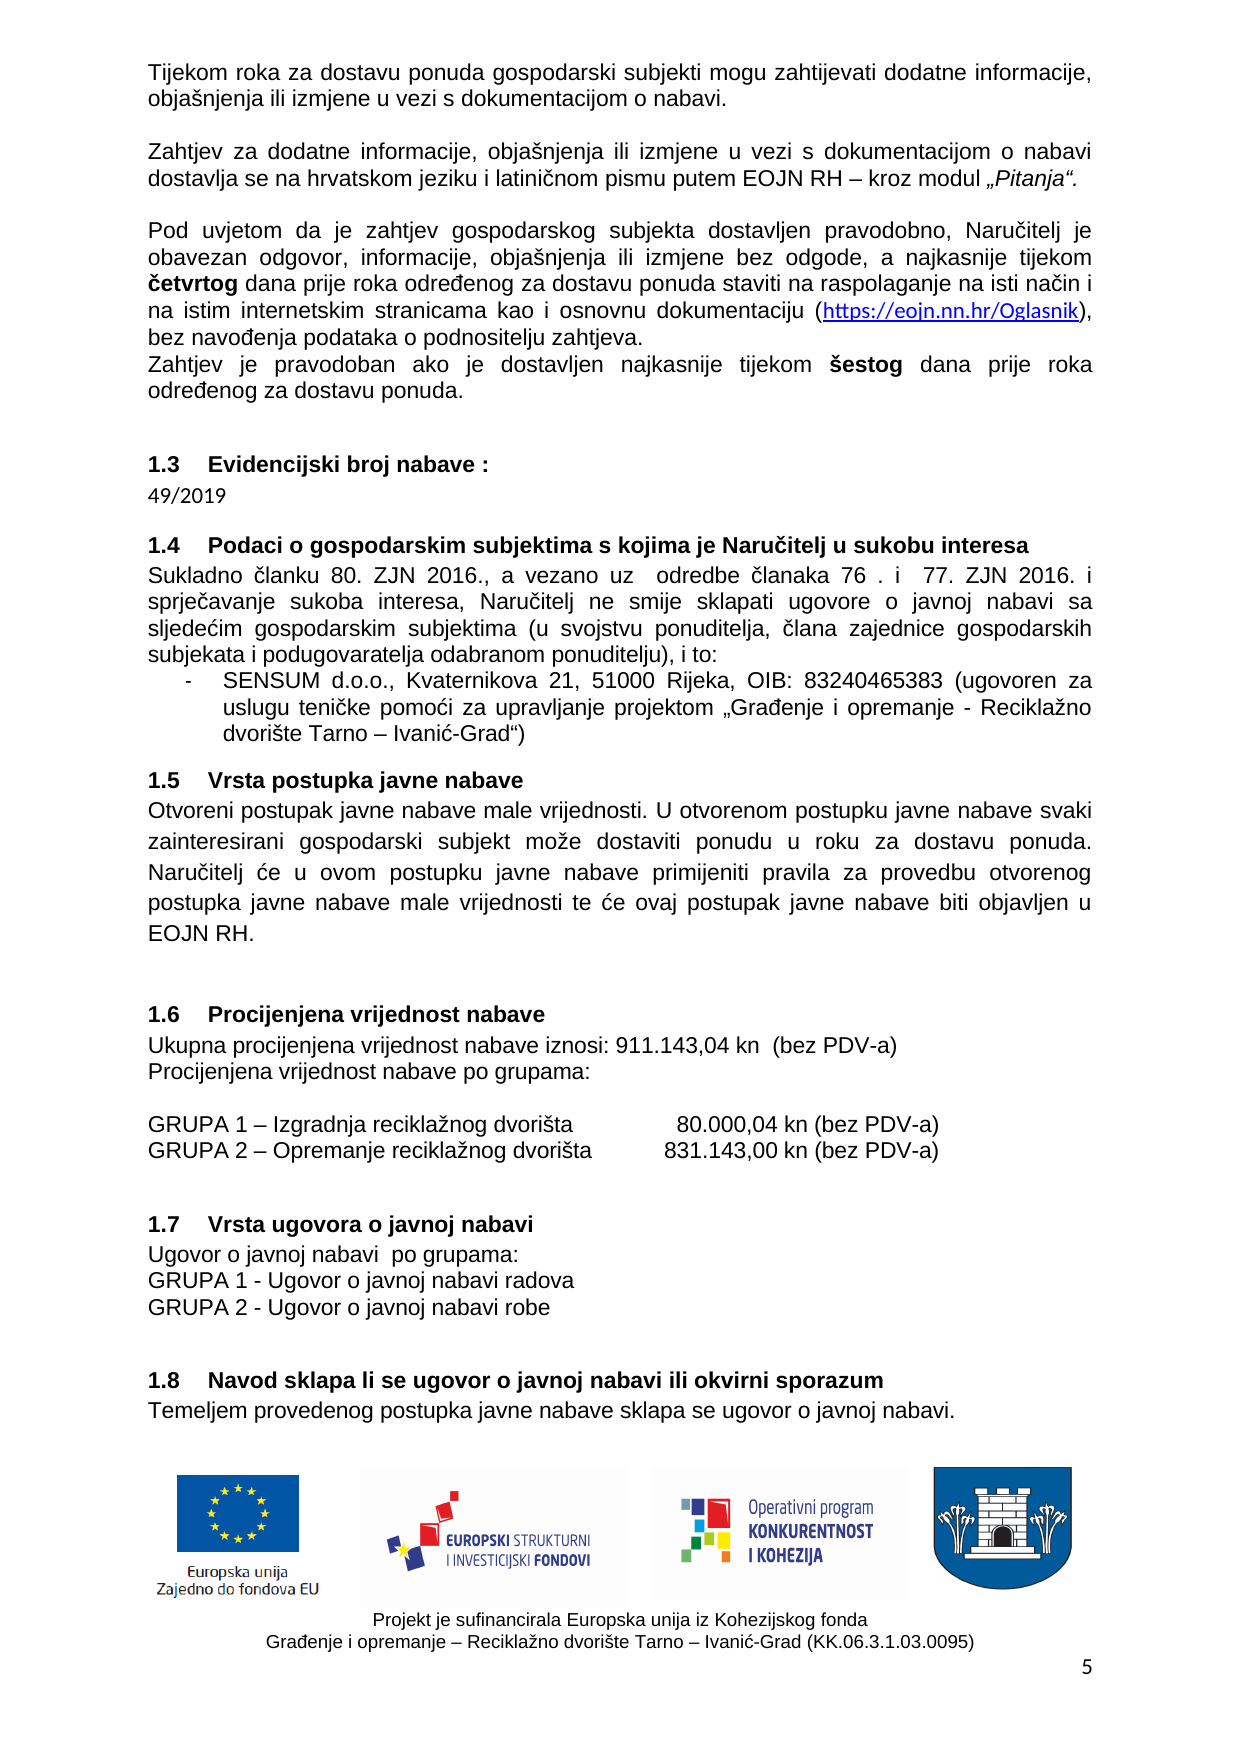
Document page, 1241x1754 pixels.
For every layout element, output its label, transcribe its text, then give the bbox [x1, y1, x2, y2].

picture [932, 1466, 1073, 1590]
text Pod uvjetom da je zahtjev gospodarskog subjekta dostavljen pravodobno, Naručitelj je obavezan odgovor, informacije, objašnjenja ili izmjene bez odgode, a najkasnije tijekom četvrtog dana prije roka određenog za dostavu ponuda staviti na raspolaganje na isti način i na istim internetskim stranicama kao i osnovnu dokumentaciju (https://eojn.nn.hr/Oglasnik), bez navođenja podataka o podnositelju zahtjeva. [148, 217, 1093, 351]
text Zahtjev je pravodoban ako je dostavljen najkasnije tijekom šestog dana prije roka određenog za dostavu ponuda. [148, 351, 1093, 403]
text Tijekom roka za dostavu ponuda gospodarski subjekti mogu zahtijevati dodatne informacije, objašnjenja ili izmjene u vezi s dokumentacijom o nabavi. [148, 59, 1093, 112]
text 49/2019 [148, 481, 1093, 509]
subtitle Procijenjena vrijednost nabave [148, 1001, 1093, 1028]
picture [147, 1466, 329, 1602]
subtitle Vrsta postupka javne nabave [148, 767, 1093, 794]
picture [359, 1466, 629, 1609]
text Ukupna procijenjena vrijednost nabave iznosi: 911.143,04 kn (bez PDV-a) [148, 1032, 1093, 1058]
text GRUPA 2 - Ugovor o javnoj nabavi robe [148, 1293, 1093, 1320]
text GRUPA 1 – Izgradnja reciklažnog dvorišta 80.000,04 kn (bez PDV-a) [148, 1111, 1093, 1137]
text Temeljem provedenog postupka javne nabave sklapa se ugovor o javnoj nabavi. [148, 1397, 1093, 1424]
text Procijenjena vrijednost nabave po grupama: [148, 1058, 1093, 1084]
subtitle Vrsta ugovora o javnoj nabavi [148, 1211, 1093, 1237]
text Zahtjev za dodatne informacije, objašnjenja ili izmjene u vezi s dokumentacijom o nabavi dostavlja se na hrvatskom jeziku i latiničnom pismu putem EOJN RH – kroz modul „Pitanja“. [148, 138, 1093, 191]
text GRUPA 1 - Ugovor o javnoj nabavi radova [148, 1267, 1093, 1293]
subtitle Podaci o gospodarskim subjektima s kojima je Naručitelj u sukobu interesa [148, 532, 1093, 558]
subtitle Evidencijski broj nabave : [148, 451, 1093, 477]
list SENSUM d.o.o., Kvaternikova 21, 51000 Rijeka, OIB: 83240465383 (ugovoren za uslugu teničke pomoći za upravljanje projektom „Građenje i opremanje - Reciklažno dvorište Tarno – Ivanić-Grad“) [185, 667, 1093, 746]
text Sukladno članku 80. ZJN 2016., a vezano uz odredbe članaka 76 . i 77. ZJN 2016. i sprječavanje sukoba interesa, Naručitelj ne smije sklapati ugovore o javnoj nabavi sa sljedećim gospodarskim subjektima (u svojstvu ponuditelja, člana zajednice gospodarskih subjekata i podugovaratelja odabranom ponuditelju), i to: [148, 562, 1093, 667]
text GRUPA 2 – Opremanje reciklažnog dvorišta 831.143,00 kn (bez PDV-a) [148, 1137, 1093, 1163]
picture [651, 1466, 909, 1600]
text Otvoreni postupak javne nabave male vrijednosti. U otvorenom postupku javne nabave svaki zainteresirani gospodarski subjekt može dostaviti ponudu u roku za dostavu ponuda. Naručitelj će u ovom postupku javne nabave primijeniti pravila za provedbu otvorenog postupka javne nabave male vrijednosti te će ovaj postupak javne nabave biti objavljen u EOJN RH. [148, 797, 1093, 946]
text Ugovor o javnoj nabavi po grupama: [148, 1241, 1093, 1267]
subtitle Navod sklapa li se ugovor o javnoj nabavi ili okvirni sporazum [148, 1367, 1093, 1393]
